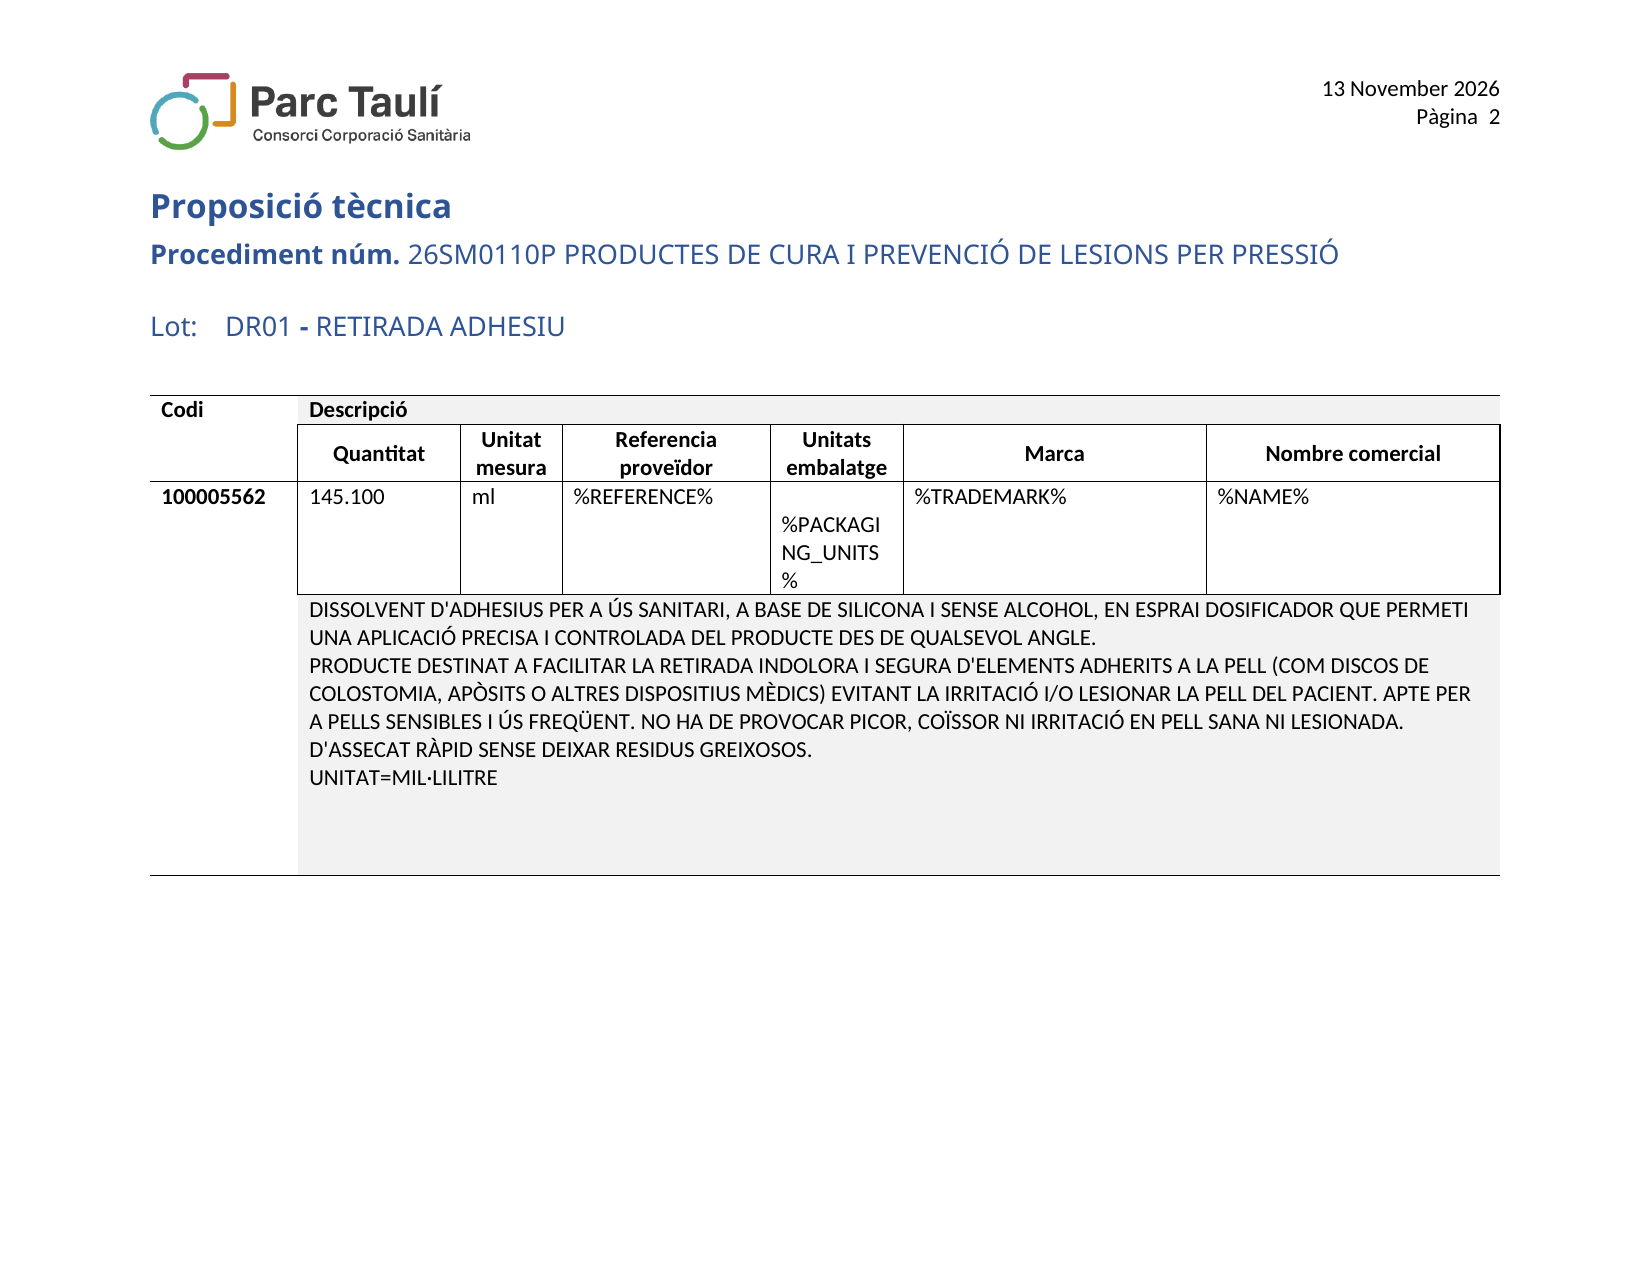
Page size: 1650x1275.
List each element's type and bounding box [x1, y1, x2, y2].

picture [150, 73, 470, 150]
